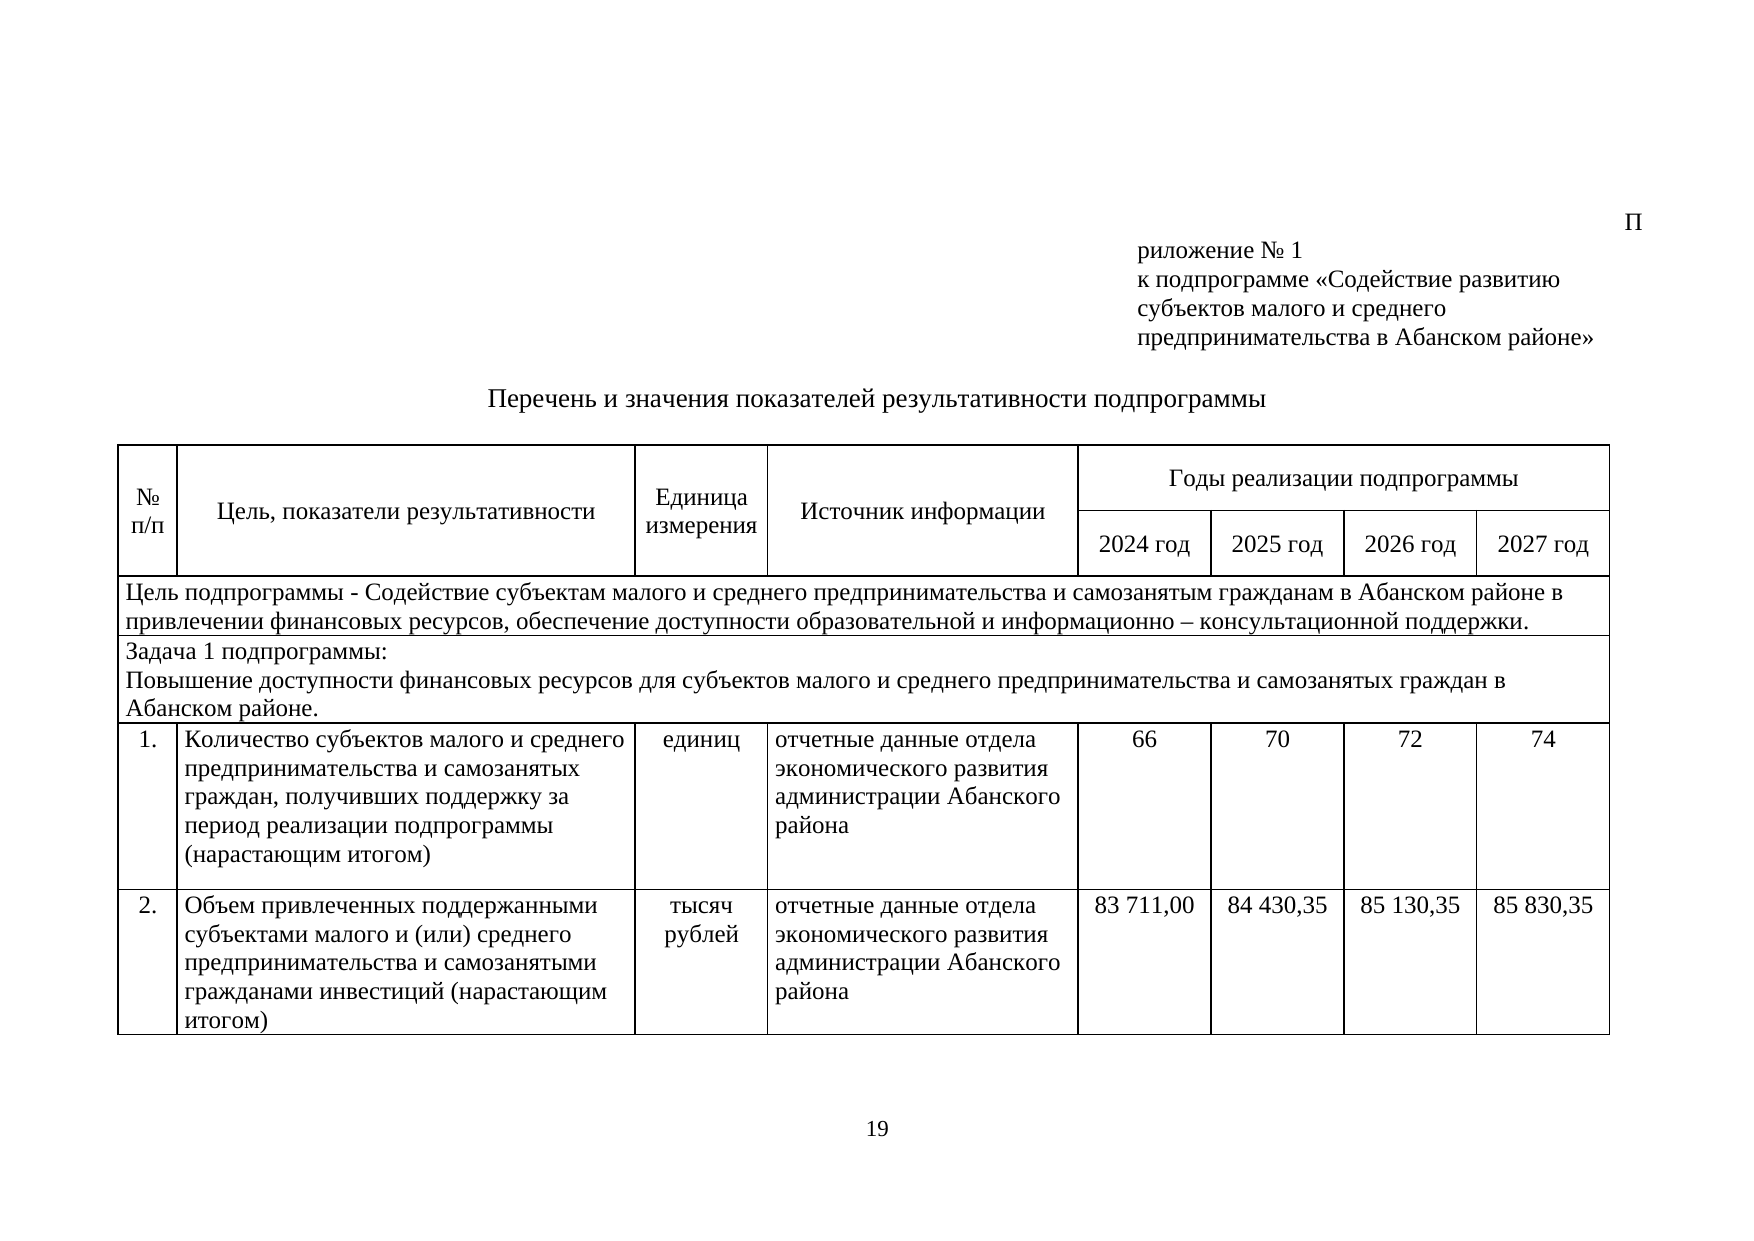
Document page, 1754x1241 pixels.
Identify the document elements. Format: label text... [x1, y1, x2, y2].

table_cell Количество субъектов малого и среднего предпринимательства и самозанятых граждан, получивших поддержку за период реализации подпрограммы (нарастающим итогом) [178, 724, 634, 888]
table_cell 2026 год [1345, 511, 1476, 575]
table_cell 66 [1079, 724, 1210, 888]
table_cell 2. [119, 890, 176, 1034]
table_header Единица измерения [636, 446, 767, 575]
table_header Источник информации [768, 446, 1077, 575]
table_cell Цель подпрограммы - Содействие субъектам малого и среднего предпринимательства и самозанятым гражданам в Абанском районе в привлечении финансовых ресурсов, обеспечение доступности образовательной и информационно – консультационной поддержки. [119, 577, 1609, 634]
table_cell 85 830,35 [1477, 890, 1609, 1034]
table_header Цель, показатели результативности [178, 446, 634, 575]
table_cell отчетные данные отдела экономического развития администрации Абанского района [768, 890, 1077, 1034]
table_cell отчетные данные отдела экономического развития администрации Абанского района [768, 724, 1077, 888]
table_cell единиц [636, 724, 767, 888]
table_cell Объем привлеченных поддержанными субъектами малого и (или) среднего предпринимательства и самозанятыми гражданами инвестиций (нарастающим итогом) [178, 890, 634, 1034]
table_cell 2024 год [1079, 511, 1210, 575]
text к подпрограмме «Содействие развитию субъектов малого и среднего предпринимательства в Абанском районе» [1137, 264, 1636, 351]
table_cell 83 711,00 [1079, 890, 1210, 1034]
table_cell 85 130,35 [1345, 890, 1476, 1034]
table_cell 72 [1345, 724, 1476, 888]
table_cell 1. [119, 724, 176, 888]
text Приложение № 1 [1137, 207, 1636, 264]
table_cell 2027 год [1477, 511, 1609, 575]
table_cell 70 [1212, 724, 1343, 888]
table_cell 84 430,35 [1212, 890, 1343, 1034]
table_header Годы реализации подпрограммы [1079, 446, 1609, 510]
text Перечень и значения показателей результативности подпрограммы [118, 382, 1636, 413]
table_header № п/п [119, 446, 176, 575]
table_cell тысяч рублей [636, 890, 767, 1034]
table_cell 2025 год [1212, 511, 1343, 575]
table_cell Задача 1 подпрограммы: Повышение доступности финансовых ресурсов для субъектов малого и среднего предпринимательства и самозанятых граждан в Абанском районе. [119, 636, 1609, 722]
table_cell 74 [1477, 724, 1609, 888]
